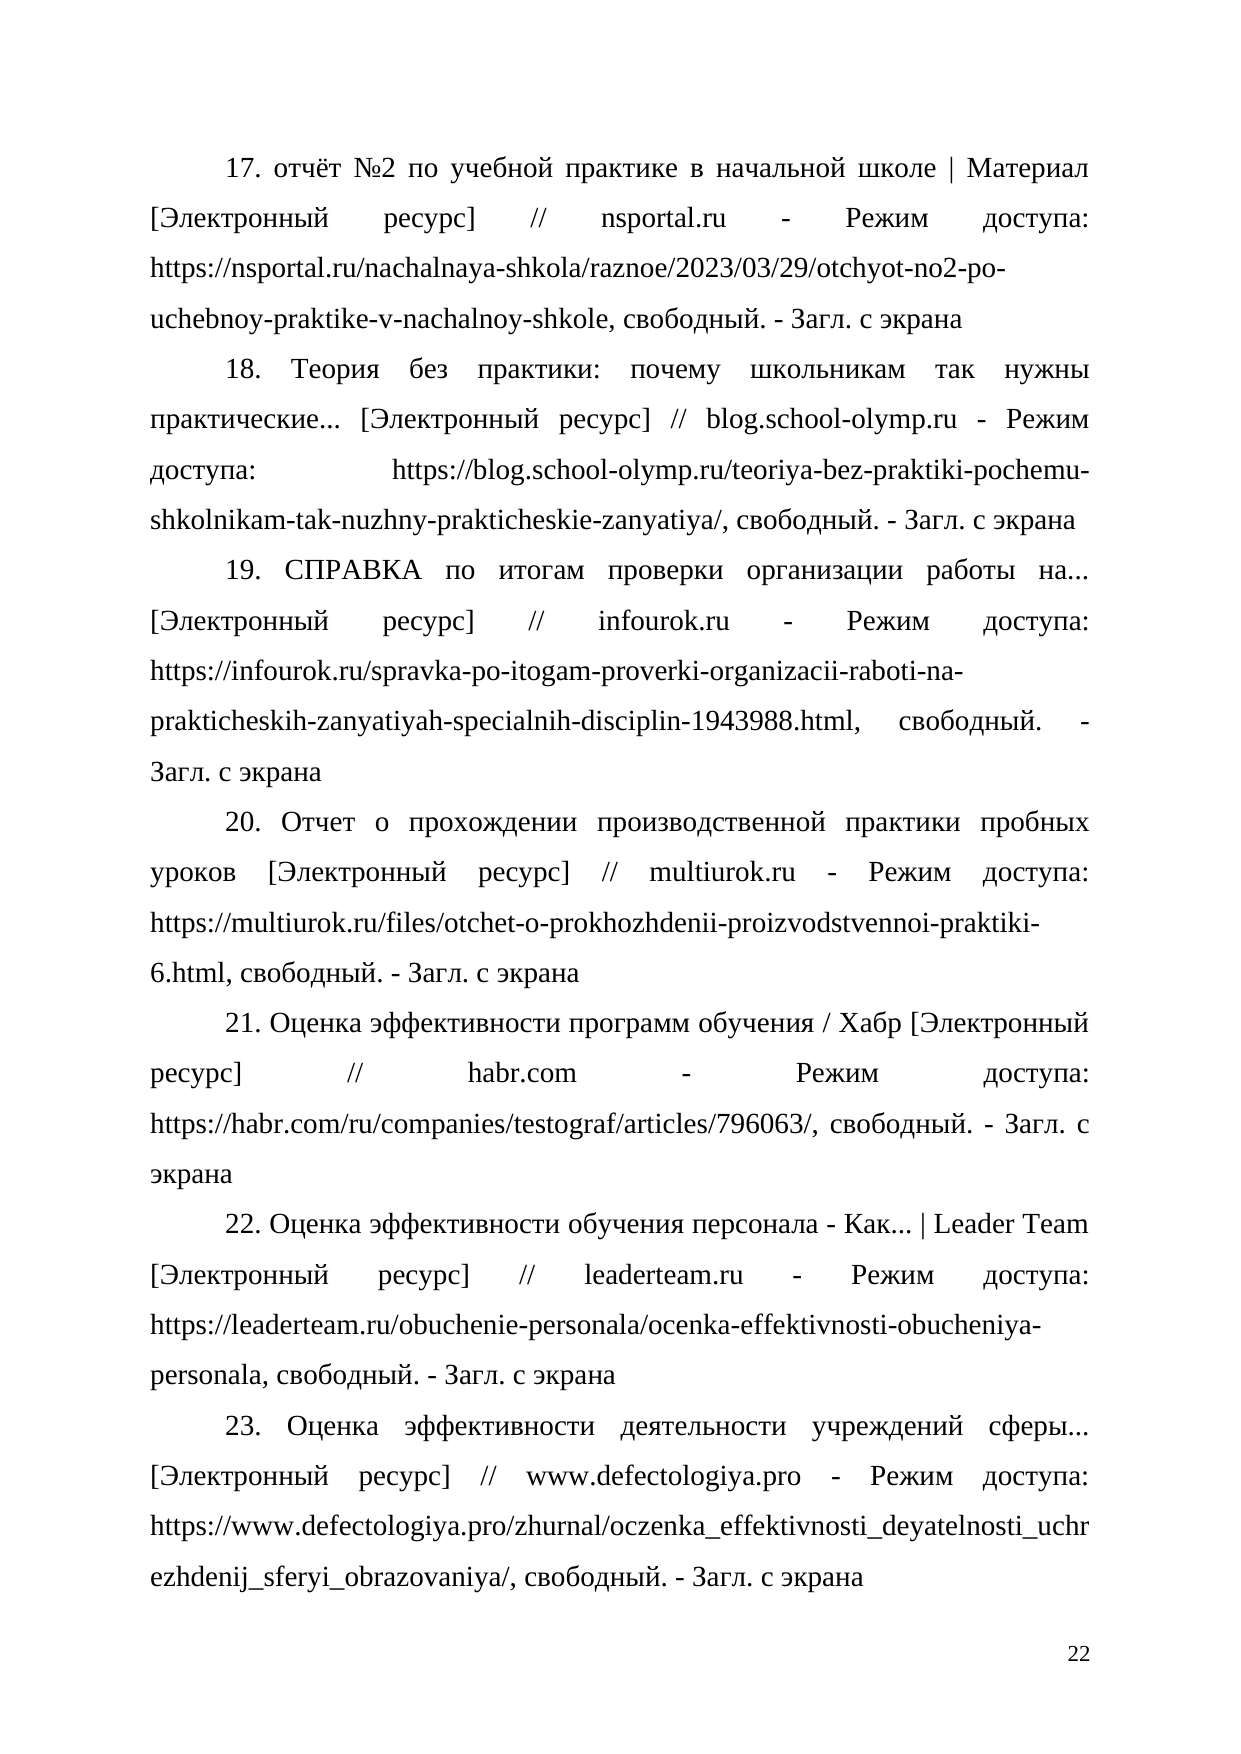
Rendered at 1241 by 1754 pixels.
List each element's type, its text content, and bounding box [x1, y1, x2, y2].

text 17. отчёт №2 по учебной практике в начальной школе | Материал [Электронный ресурс] // nsportal.ru - Режим доступа: https://nsportal.ru/nachalnaya-shkola/raznoe/2023/03/29/otchyot-no2-po-uchebnoy-praktike-v-nachalnoy-shkole, свободный. - Загл. с экрана [150, 150, 1090, 334]
text 23. Оценка эффективности деятельности учреждений сферы... [Электронный ресурс] // www.defectologiya.pro - Режим доступа: https://www.defectologiya.pro/zhurnal/oczenka_effektivnosti_deyatelnosti_uchrezhdenij_sferyi_obrazovaniya/, свободный. - Загл. с экрана [150, 1408, 1090, 1592]
text 18. Теория без практики: почему школьникам так нужны практические... [Электронный ресурс] // blog.school-olymp.ru - Режим доступа: https://blog.school-olymp.ru/teoriya-bez-praktiki-pochemu-shkolnikam-tak-nuzhny-prakticheskie-zanyatiya/, свободный. - Загл. с экрана [150, 351, 1090, 536]
text 20. Отчет о прохождении производственной практики пробных уроков [Электронный ресурс] // multiurok.ru - Режим доступа: https://multiurok.ru/files/otchet-o-prokhozhdenii-proizvodstvennoi-praktiki-6.html, свободный. - Загл. с экрана [150, 804, 1090, 988]
text 22. Оценка эффективности обучения персонала - Как... | Leader Team [Электронный ресурс] // leaderteam.ru - Режим доступа: https://leaderteam.ru/obuchenie-personala/ocenka-effektivnosti-obucheniya-personala, свободный. - Загл. с экрана [150, 1207, 1090, 1391]
text 21. Оценка эффективности программ обучения / Хабр [Электронный ресурс] // habr.com - Режим доступа: https://habr.com/ru/companies/testograf/articles/796063/, свободный. - Загл. с экрана [150, 1005, 1090, 1190]
text 19. СПРАВКА по итогам проверки организации работы на... [Электронный ресурс] // infourok.ru - Режим доступа: https://infourok.ru/spravka-po-itogam-proverki-organizacii-raboti-na-prakticheskih-zanyatiyah-specialnih-disciplin-1943988.html, свободный. - Загл. с экрана [150, 552, 1090, 787]
